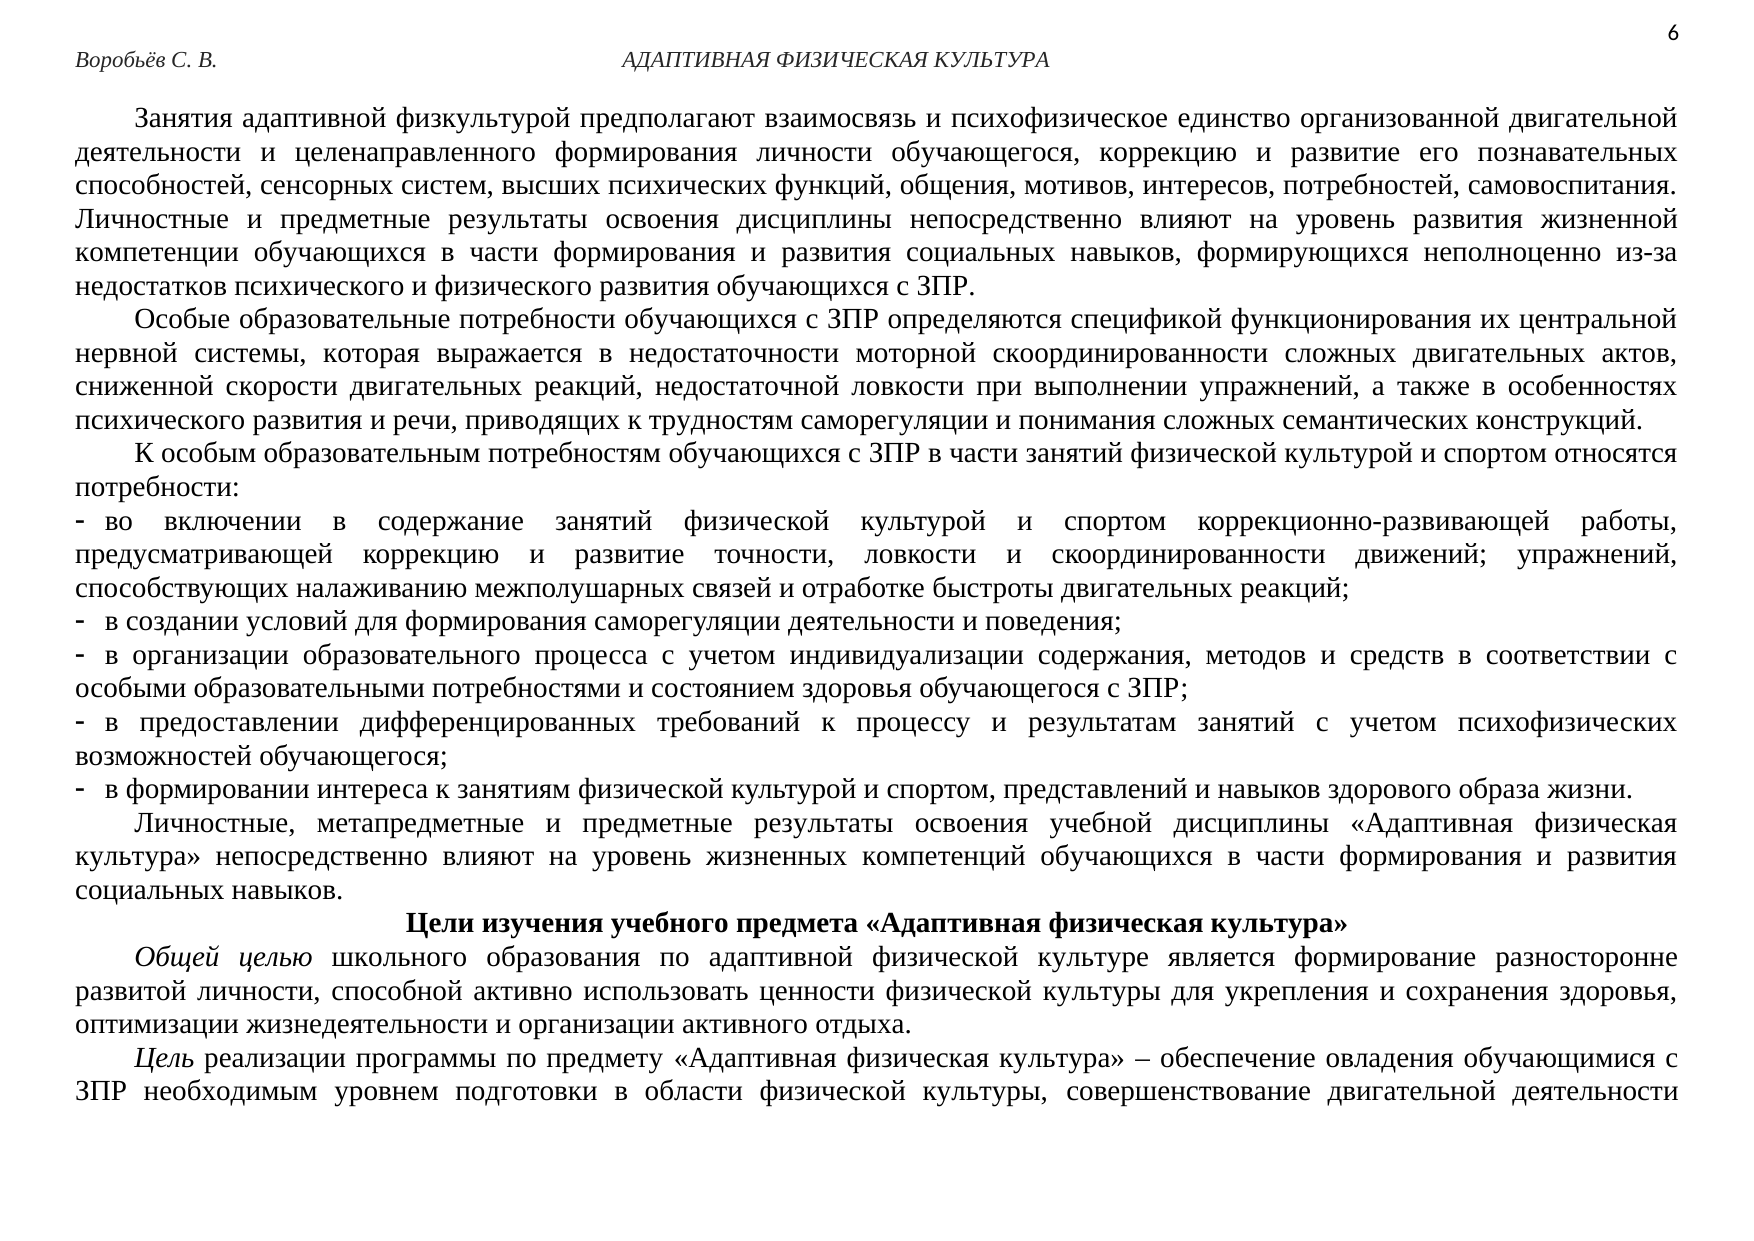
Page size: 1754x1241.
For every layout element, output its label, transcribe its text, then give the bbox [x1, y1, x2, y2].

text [75, 1040, 1679, 1107]
text Общей целью школьного образования по адаптивной физической культуре является формирование разносторонне развитой личности, способной активно использовать ценности физической культуры для укрепления и сохранения здоровья, оптимизации жизнедеятельности и организации активного отдыха. [75, 939, 1679, 1040]
text Личностные, метапредметные и предметные результаты освоения учебной дисциплины «Адаптивная физическая культура» непосредственно влияют на уровень жизненных компетенций обучающихся в части формирования и развития социальных навыков. [75, 805, 1679, 906]
text Цели изучения учебного предмета «Адаптивная физическая культура» [75, 906, 1679, 939]
text Особые образовательные потребности обучающихся с ЗПР определяются спецификой функционирования их центральной нервной системы, которая выражается в недостаточности моторной скоординированности сложных двигательных актов, сниженной скорости двигательных реакций, недостаточной ловкости при выполнении упражнений, а также в особенностях психического развития и речи, приводящих к трудностям саморегуляции и понимания сложных семантических конструкций. [75, 301, 1679, 436]
text Занятия адаптивной физкультурой предполагают взаимосвязь и психофизическое единство организованной двигательной деятельности и целенаправленного формирования личности обучающегося, коррекцию и развитие его познавательных способностей, сенсорных систем, высших психических функций, общения, мотивов, интересов, потребностей, самовоспитания. Личностные и предметные результаты освоения дисциплины непосредственно влияют на уровень развития жизненной компетенции обучающихся в части формирования и развития социальных навыков, формирующихся неполноценно из-за недостатков психического и физического развития обучающихся с ЗПР. [75, 100, 1679, 301]
list в организации образовательного процесса с учетом индивидуализации содержания, методов и средств в соответствии с особыми образовательными потребностями и состоянием здоровья обучающегося с ЗПР; [75, 637, 1679, 704]
list в формировании интереса к занятиям физической культурой и спортом, представлений и навыков здорового образа жизни. [75, 771, 1679, 805]
list во включении в содержание занятий физической культурой и спортом коррекционно-развивающей работы, предусматривающей коррекцию и развитие точности, ловкости и скоординированности движений; упражнений, способствующих налаживанию межполушарных связей и отработке быстроты двигательных реакций; [75, 503, 1679, 603]
list в создании условий для формирования саморегуляции деятельности и поведения; [75, 603, 1679, 637]
text К особым образовательным потребностям обучающихся с ЗПР в части занятий физической культурой и спортом относятся потребности: [75, 436, 1679, 503]
list в предоставлении дифференцированных требований к процессу и результатам занятий с учетом психофизических возможностей обучающегося; [75, 704, 1679, 771]
